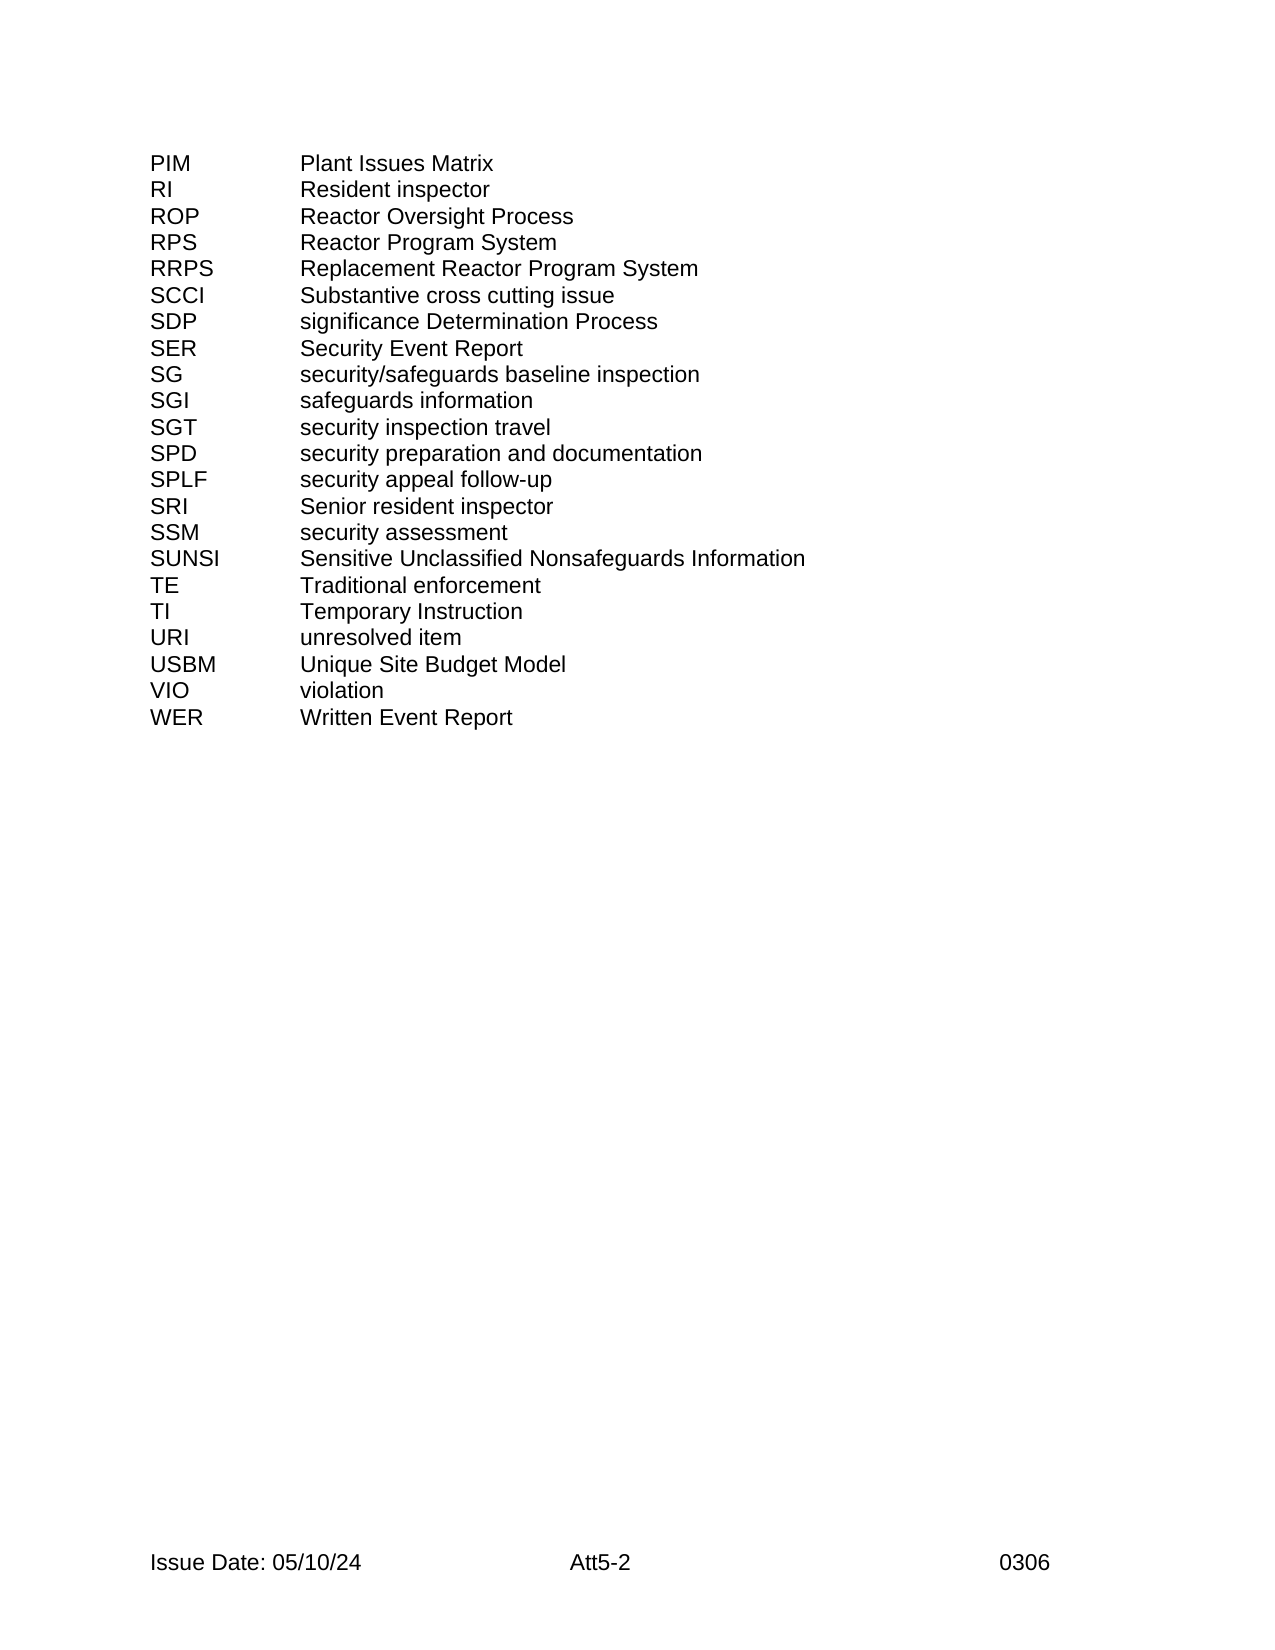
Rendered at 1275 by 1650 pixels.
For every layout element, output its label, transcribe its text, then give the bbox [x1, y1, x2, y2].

text PIM Plant Issues Matrix [150, 150, 1125, 176]
text SG security/safeguards baseline inspection [150, 361, 1125, 387]
text URI unresolved item [150, 624, 1125, 651]
text WER Written Event Report [150, 703, 1125, 730]
text SUNSI Sensitive Unclassified Nonsafeguards Information [150, 545, 1125, 572]
text SGT security inspection travel [150, 413, 1125, 440]
text SGI safeguards information [150, 387, 1125, 413]
text RI Resident inspector [150, 176, 1125, 203]
text SRI Senior resident inspector [150, 493, 1125, 519]
text SPD security preparation and documentation [150, 440, 1125, 466]
text RPS Reactor Program System [150, 229, 1125, 255]
text USBM Unique Site Budget Model [150, 651, 1125, 677]
text SER Security Event Report [150, 334, 1125, 361]
text SDP significance Determination Process [150, 308, 1125, 334]
text ROP Reactor Oversight Process [150, 203, 1125, 229]
text SSM security assessment [150, 519, 1125, 545]
text TI Temporary Instruction [150, 598, 1125, 624]
text VIO violation [150, 677, 1125, 703]
text SPLF security appeal follow-up [150, 466, 1125, 493]
text TE Traditional enforcement [150, 572, 1125, 598]
text RRPS Replacement Reactor Program System [150, 255, 1125, 282]
text SCCI Substantive cross cutting issue [150, 282, 1125, 308]
